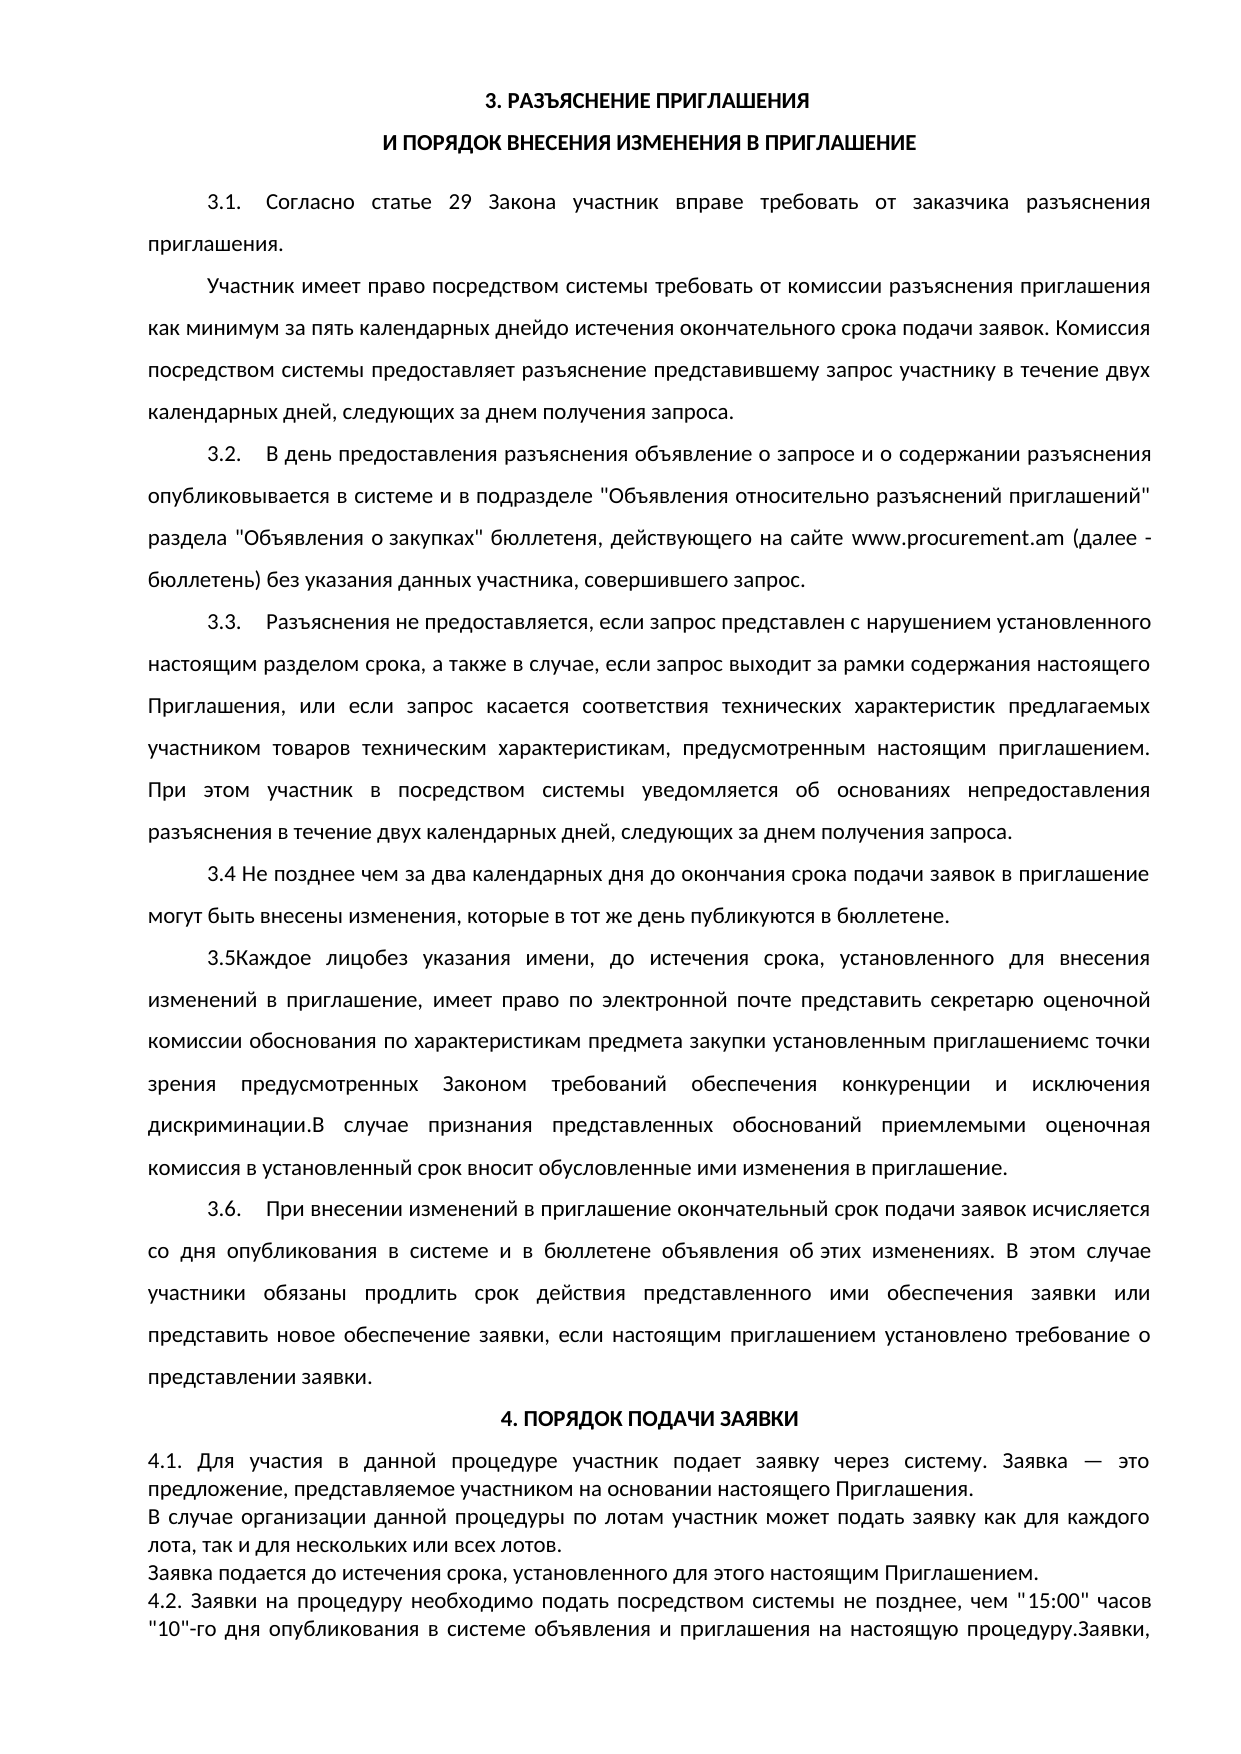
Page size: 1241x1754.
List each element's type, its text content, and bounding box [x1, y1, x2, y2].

text 4. ПОРЯДОК ПОДАЧИ ЗАЯВКИ [148, 1404, 1152, 1432]
text 3.4 Не позднее чем за два календарных дня до окончания срока подачи заявок в приглашение могут быть внесены изменения, которые в тот же день публикуются в бюллетене. [148, 859, 1152, 929]
text Заявка подается до истечения срока, установленного для этого настоящим Приглашением. [148, 1558, 1152, 1587]
text Участник имеет право посредством системы требовать от комиссии разъяснения приглашения как минимум за пять календарных днейдо истечения окончательного срока подачи заявок. Комиссия посредством системы предоставляет разъяснение представившему запрос участнику в течение двух календарных дней, следующих за днем получения запроса. [148, 271, 1152, 425]
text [148, 1587, 1152, 1643]
text 3.2. В день предоставления разъяснения объявление о запросе и о содержании разъяснения опубликовывается в системе и в подразделе "Объявления относительно разъяснений приглашений" раздела "Объявления о закупках" бюллетеня, действующего на сайте www.procurement.am (далее - бюллетень) без указания данных участника, совершившего запрос. [148, 439, 1152, 593]
text 3.5Каждое лицобез указания имени, до истечения срока, установленного для внесения изменений в приглашение, имеет право по электронной почте представить секретарю оценочной комиссии обоснования по характеристикам предмета закупки установленным приглашениемс точки зрения предусмотренных Законом требований обеспечения конкуренции и исключения дискриминации.В случае признания представленных обоснований приемлемыми оценочная комиссия в установленный срок вносит обусловленные ими изменения в приглашение. [148, 943, 1152, 1181]
text 3.3. Разъяснения не предоставляется, если запрос представлен с нарушением установленного настоящим разделом срока, а также в случае, если запрос выходит за рамки содержания настоящего Приглашения, или если запрос касается соответствия технических характеристик предлагаемых участником товаров техническим характеристикам, предусмотренным настоящим приглашением. При этом участник в посредством системы уведомляется об основаниях непредоставления разъяснения в течение двух календарных дней, следующих за днем получения запроса. [148, 607, 1152, 845]
text 3.1. Согласно статье 29 Закона участник вправе требовать от заказчика разъяснения приглашения. [148, 187, 1152, 257]
text В случае организации данной процедуры по лотам участник может подать заявку как для каждого лота, так и для нескольких или всех лотов. [148, 1502, 1152, 1558]
text 3. РАЗЪЯСНЕНИЕ ПРИГЛАШЕНИЯ И ПОРЯДОК ВНЕСЕНИЯ ИЗМЕНЕНИЯ В ПРИГЛАШЕНИЕ [148, 86, 1152, 156]
text 4.1. Для участия в данной процедуре участник подает заявку через систему. Заявка — это предложение, представляемое участником на основании настоящего Приглашения. [148, 1446, 1152, 1502]
text 3.6. При внесении изменений в приглашение окончательный срок подачи заявок исчисляется со дня опубликования в системе и в бюллетене объявления об этих изменениях. В этом случае участники обязаны продлить срок действия представленного ими обеспечения заявки или представить новое обеспечение заявки, если настоящим приглашением установлено требование о представлении заявки. [148, 1194, 1152, 1391]
